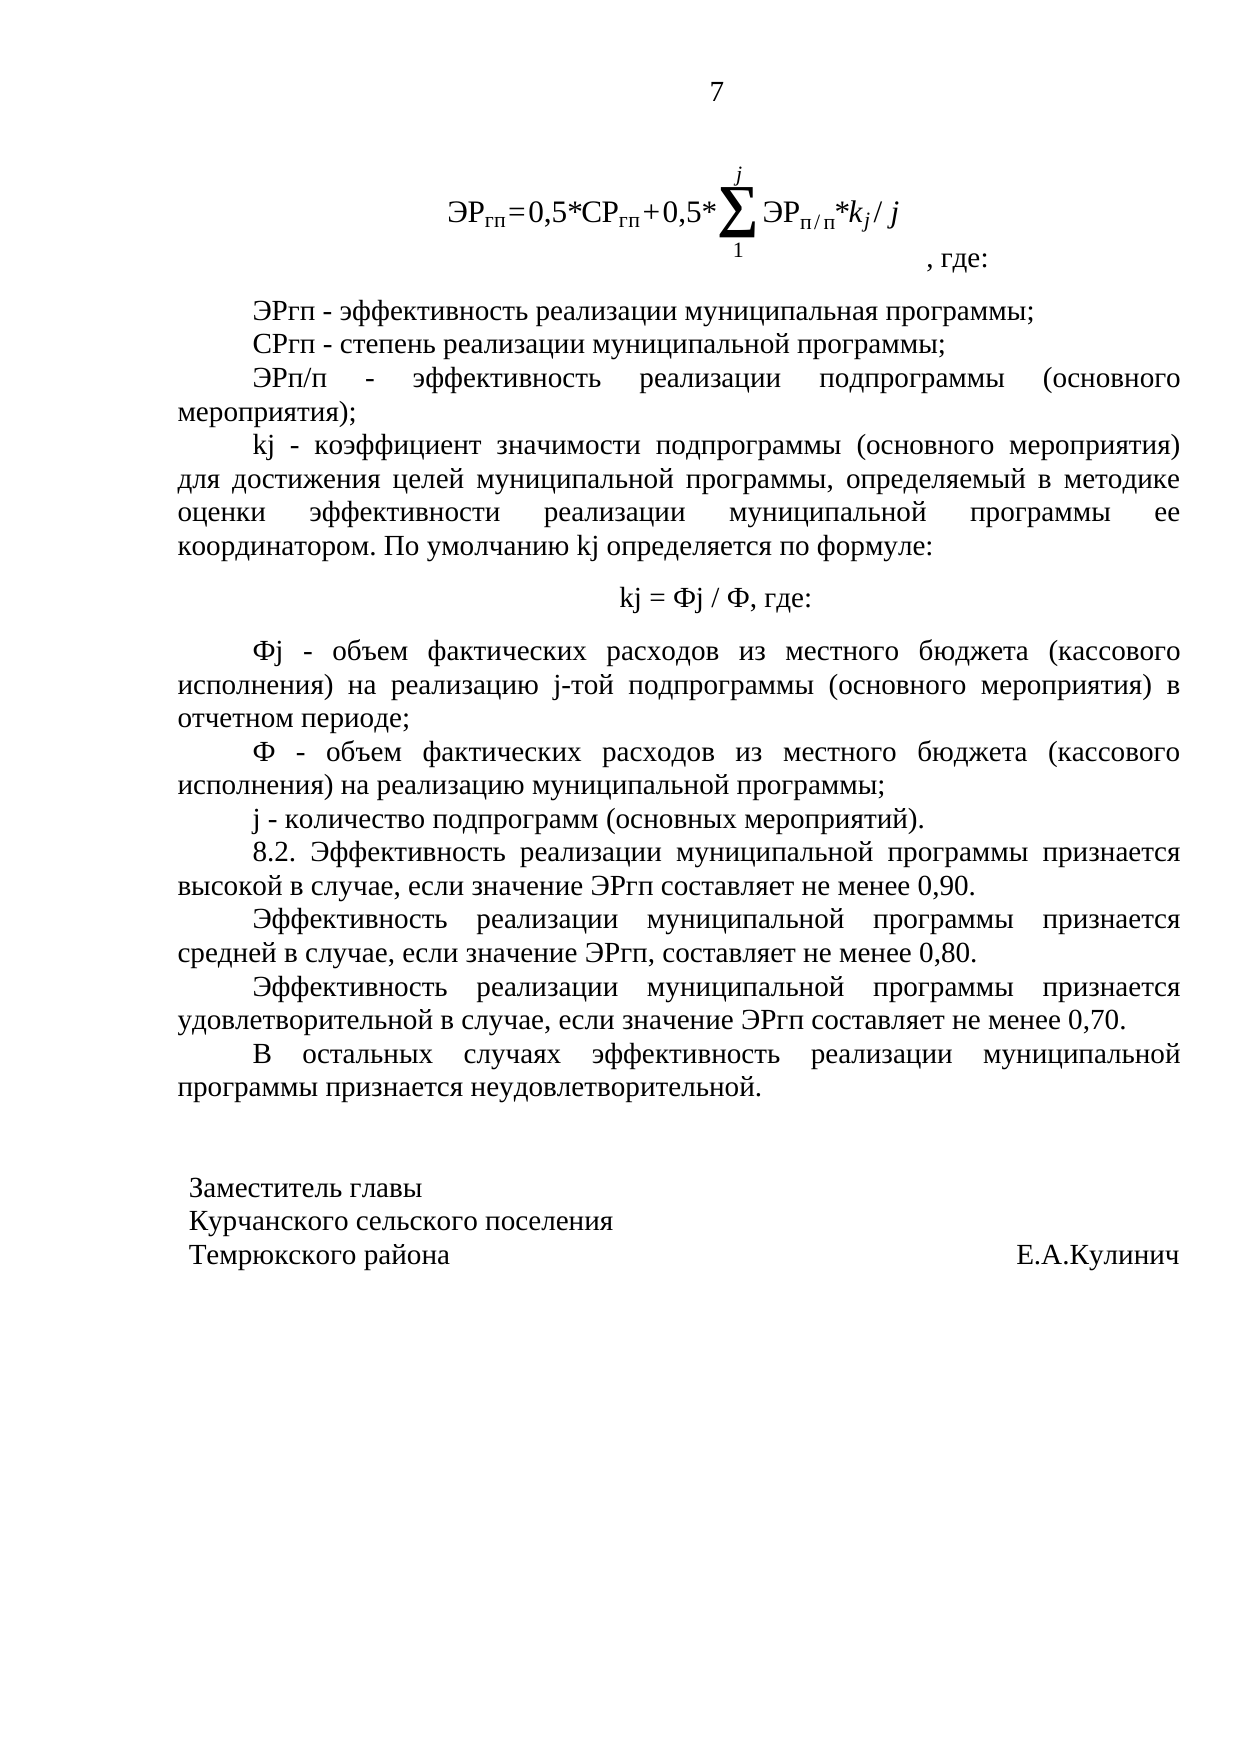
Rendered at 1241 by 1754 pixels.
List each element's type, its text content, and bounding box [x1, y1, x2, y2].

text j - количество подпрограмм (основных мероприятий). [177, 801, 1181, 834]
text 8.2. Эффективность реализации муниципальной программы признается высокой в случае, если значение ЭРгп составляет не менее 0,90. [177, 834, 1181, 902]
text Эффективность реализации муниципальной программы признается средней в случае, если значение ЭРгп, составляет не менее 0,80. [177, 902, 1181, 969]
text ЭРп/п - эффективность реализации подпрограммы (основного мероприятия); [177, 360, 1181, 427]
text kj = Фj / Ф, где: [177, 581, 1181, 614]
table_header Заместитель главы Курчанского сельского поселения Темрюкского района [177, 1170, 852, 1271]
text В остальных случаях эффективность реализации муниципальной программы признается неудовлетворительной. [177, 1036, 1181, 1103]
text Ф - объем фактических расходов из местного бюджета (кассового исполнения) на реализацию муниципальной программы; [177, 734, 1181, 801]
text Эффективность реализации муниципальной программы признается удовлетворительной в случае, если значение ЭРгп составляет не менее 0,70. [177, 969, 1181, 1036]
text Фj - объем фактических расходов из местного бюджета (кассового исполнения) на реализацию j-той подпрограммы (основного мероприятия) в отчетном периоде; [177, 633, 1181, 734]
table_header Е.А.Кулинич [852, 1170, 1192, 1271]
text kj - коэффициент значимости подпрограммы (основного мероприятия) для достижения целей муниципальной программы, определяемый в методике оценки эффективности реализации муниципальной программы ее координатором. По умолчанию kj определяется по формуле: [177, 427, 1181, 561]
text , где: [177, 155, 1181, 274]
text ЭРгп - эффективность реализации муниципальная программы; [177, 293, 1181, 327]
text СРгп - степень реализации муниципальной программы; [177, 327, 1181, 360]
